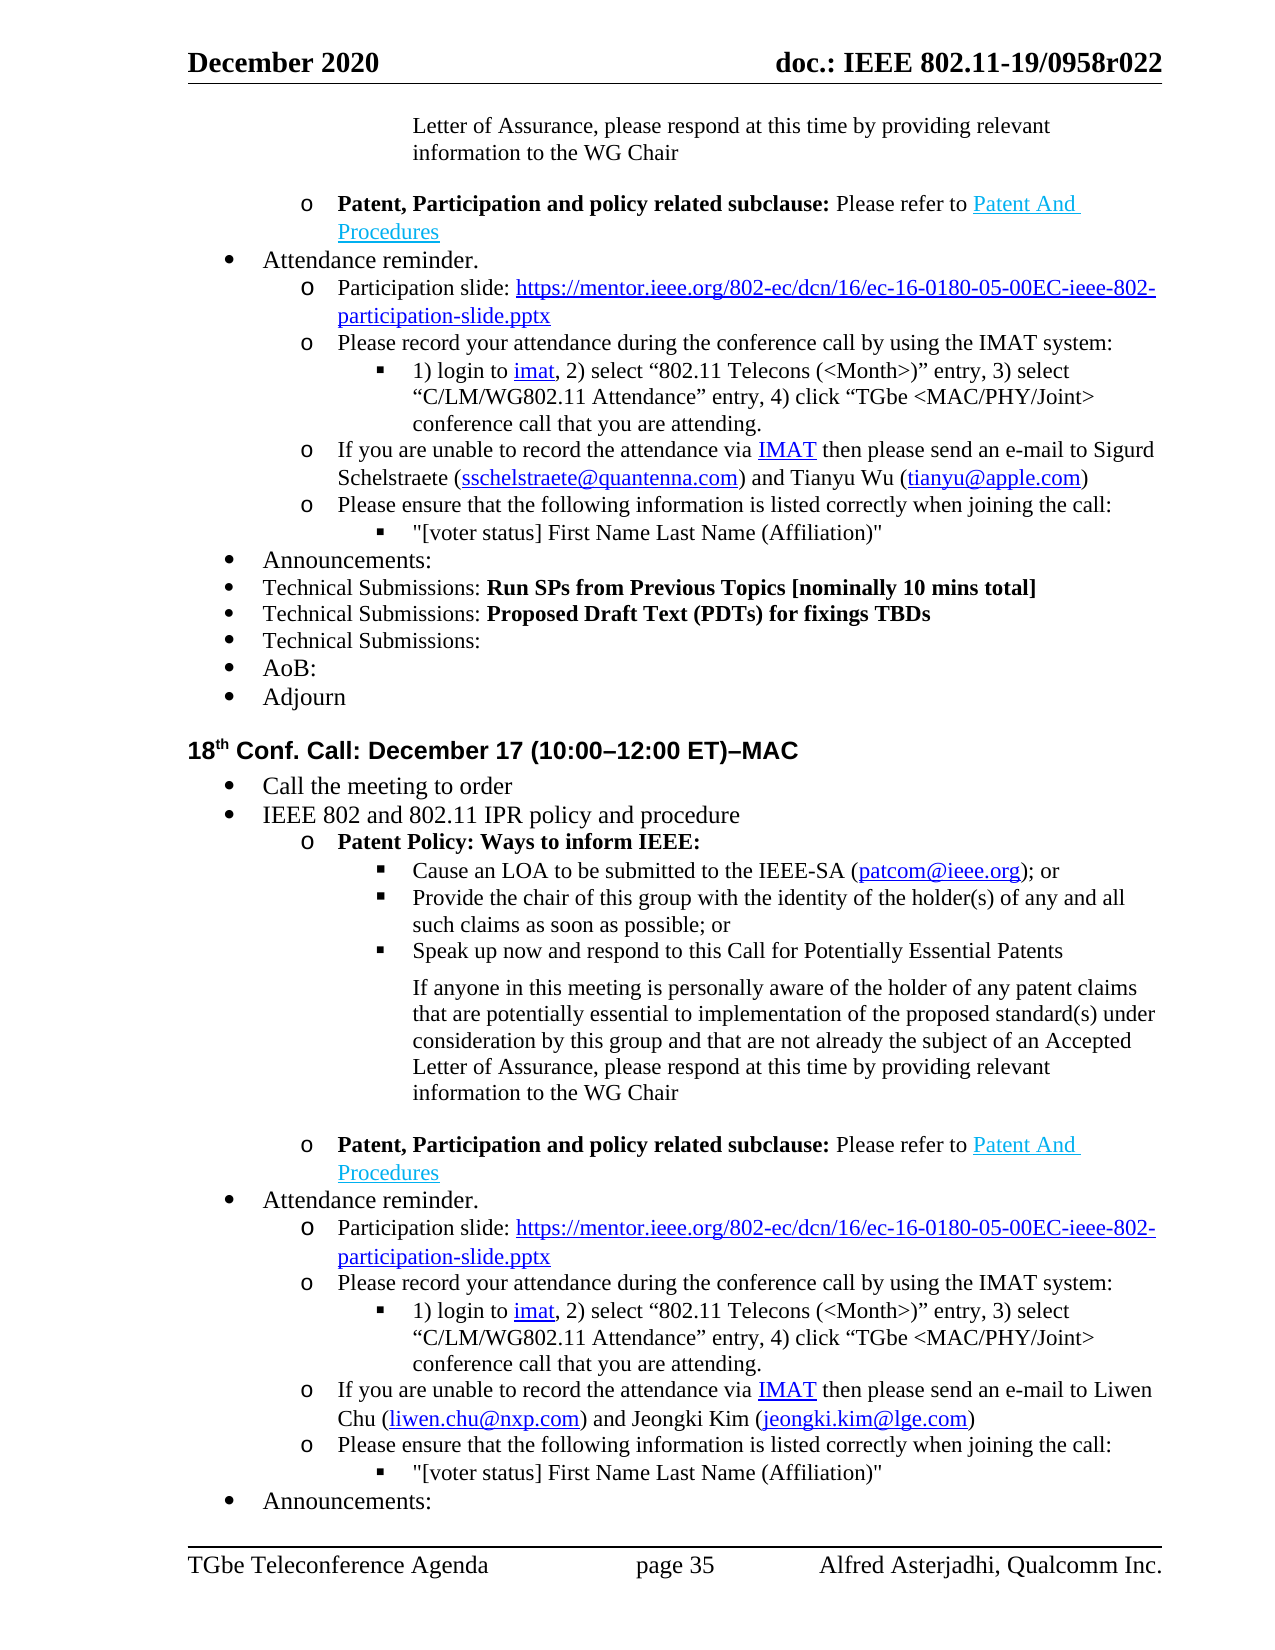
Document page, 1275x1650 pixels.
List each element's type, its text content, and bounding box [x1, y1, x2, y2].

list Please record your attendance during the conference call by using the IMAT system: [300, 1269, 1162, 1297]
list Please ensure that the following information is listed correctly when joining the call: [300, 1431, 1162, 1459]
list Participation slide: https://mentor.ieee.org/802-ec/dcn/16/ec-16-0180-05-00EC-ieee-802-participation-slide.pptx [300, 1214, 1162, 1269]
list Provide the chair of this group with the identity of the holder(s) of any and all such claims as soon as possible; or [375, 884, 1162, 937]
list Technical Submissions: Proposed Draft Text (PDTs) for fixings TBDs [225, 600, 1162, 627]
list Technical Submissions: [225, 627, 1162, 653]
list Technical Submissions: Run SPs from Previous Topics [nominally 10 mins total] [225, 574, 1162, 600]
list "[voter status] First Name Last Name (Affiliation)" [375, 1459, 1162, 1486]
list Announcements: [225, 1486, 1162, 1514]
list Announcements: [225, 545, 1162, 574]
list If you are unable to record the attendance via IMAT then please send an e-mail to Liwen Chu (liwen.chu@nxp.com) and Jeongki Kim (jeongki.kim@lge.com) [300, 1377, 1162, 1431]
list Patent, Participation and policy related subclause: Please refer to Patent And Procedures [300, 1131, 1162, 1185]
list Patent Policy: Ways to inform IEEE: [300, 828, 1162, 857]
list Call the meeting to order [225, 771, 1162, 800]
list Attendance reminder. [225, 1185, 1162, 1214]
list Participation slide: https://mentor.ieee.org/802-ec/dcn/16/ec-16-0180-05-00EC-ieee-802-participation-slide.pptx [300, 273, 1162, 329]
list If you are unable to record the attendance via IMAT then please send an e-mail to Sigurd Schelstraete (sschelstraete@quantenna.com) and Tianyu Wu (tianyu@apple.com) [300, 436, 1162, 491]
list Attendance reminder. [225, 245, 1162, 273]
list Patent, Participation and policy related subclause: Please refer to Patent And Procedures [300, 190, 1162, 245]
subtitle 18th Conf. Call: December 17 (10:00–12:00 ET)–MAC [187, 736, 1162, 765]
list IEEE 802 and 802.11 IPR policy and procedure [225, 800, 1162, 828]
list AoB: [225, 653, 1162, 682]
list "[voter status] First Name Last Name (Affiliation)" [375, 519, 1162, 545]
list Speak up now and respond to this Call for Potentially Essential Patents [375, 937, 1162, 963]
list Adjourn [225, 682, 1162, 711]
list 1) login to imat, 2) select “802.11 Telecons (<Month>)” entry, 3) select “C/LM/WG802.11 Attendance” entry, 4) click “TGbe <MAC/PHY/Joint> conference call that you are attending. [375, 357, 1162, 436]
list 1) login to imat, 2) select “802.11 Telecons (<Month>)” entry, 3) select “C/LM/WG802.11 Attendance” entry, 4) click “TGbe <MAC/PHY/Joint> conference call that you are attending. [375, 1297, 1162, 1377]
list Please record your attendance during the conference call by using the IMAT system: [300, 329, 1162, 357]
list Cause an LOA to be submitted to the IEEE-SA (patcom@ieee.org); or [375, 857, 1162, 884]
list Please ensure that the following information is listed correctly when joining the call: [300, 491, 1162, 519]
